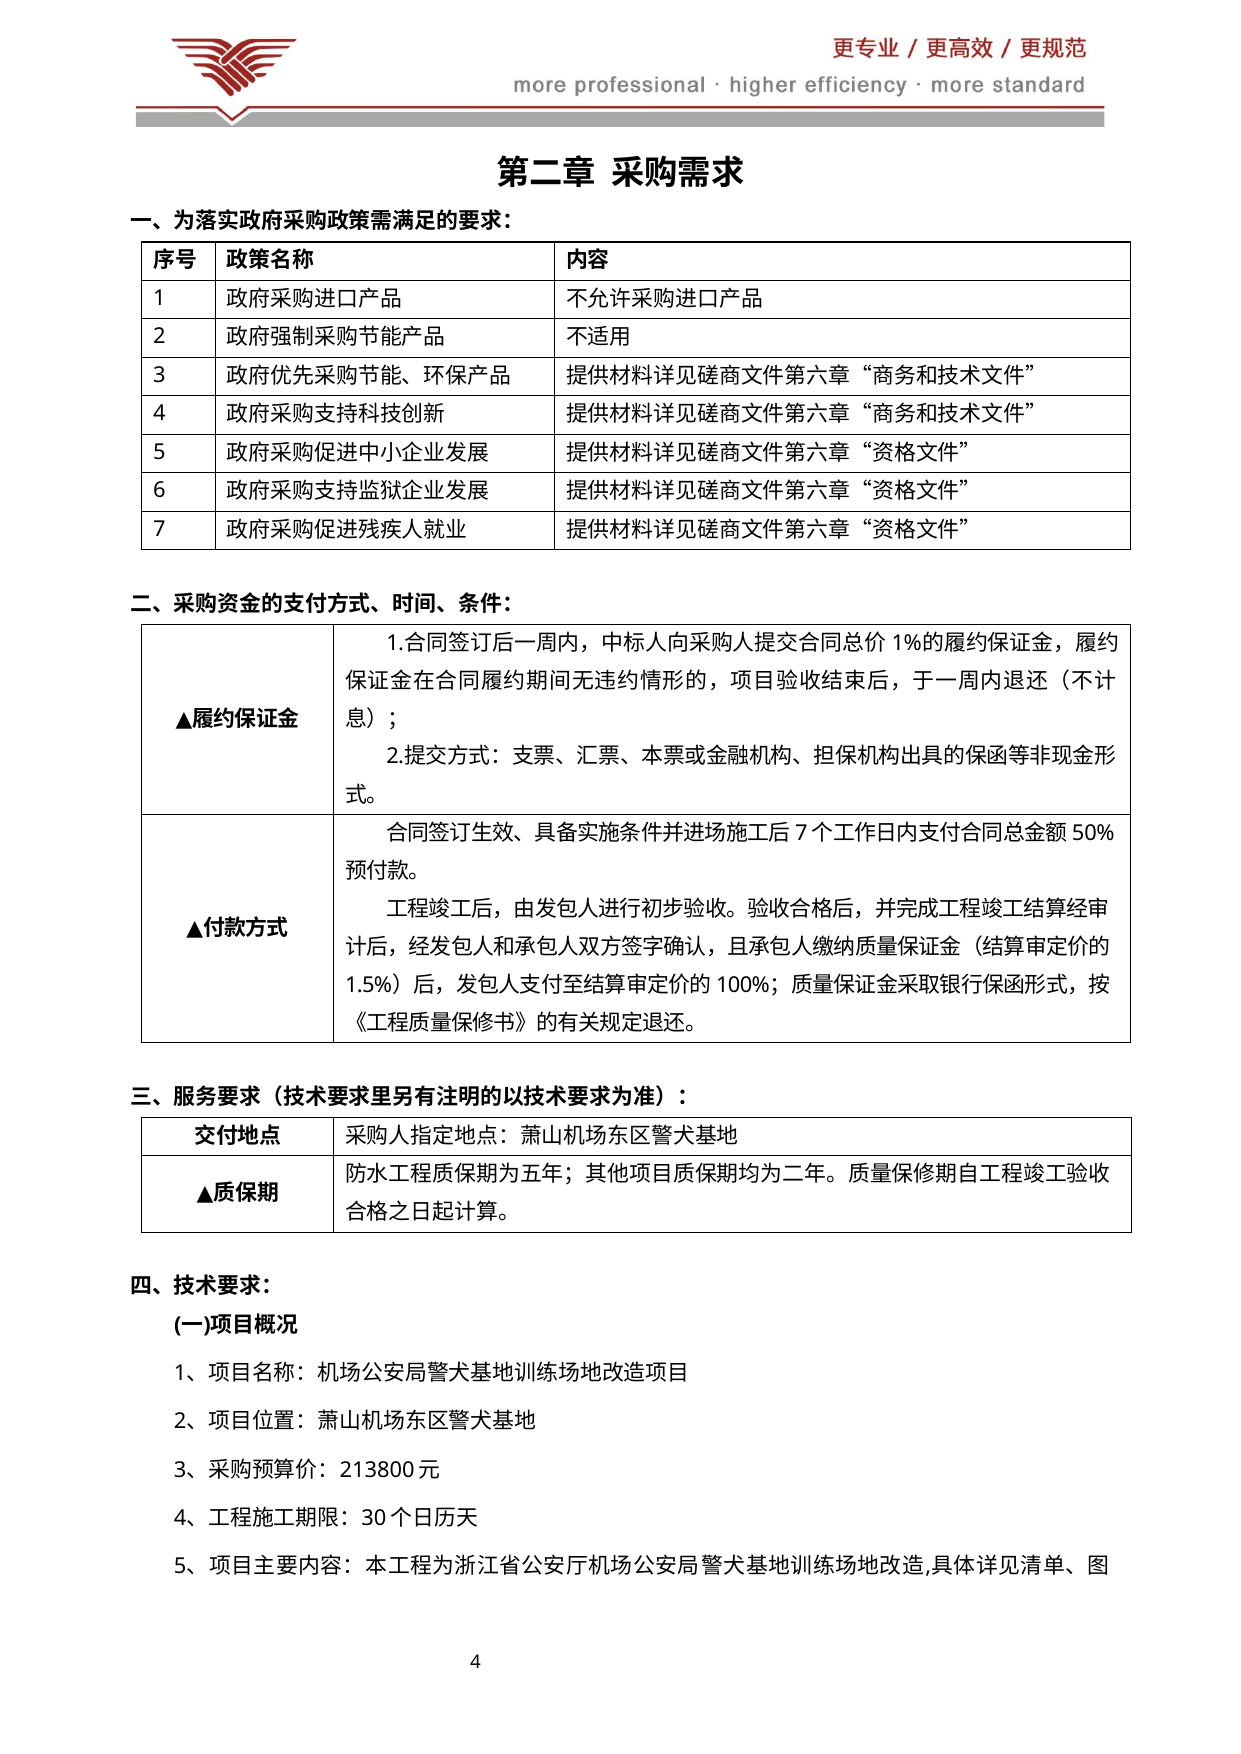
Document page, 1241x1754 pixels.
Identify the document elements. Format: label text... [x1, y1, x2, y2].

text 四、技术要求： [130, 1268, 1110, 1300]
table_header 内容 [555, 243, 1130, 280]
text 1、项目名称：机场公安局警犬基地训练场地改造项目 [130, 1355, 1110, 1387]
table_header 1.合同签订后一周内，中标人向采购人提交合同总价1%的履约保证金，履约保证金在合同履约期间无违约情形的，项目验收结束后，于一周内退还（不计息）； 2.提交方式：支票、汇票、本票或金融机构、担保机构出具的保函等非现金形式。 [334, 625, 1130, 814]
table_cell 政府强制采购节能产品 [216, 319, 554, 357]
table_header 交付地点 [142, 1118, 333, 1155]
text 二、采购资金的支付方式、时间、条件： [130, 586, 1110, 617]
table_cell 3 [142, 358, 215, 395]
table_cell 不适用 [555, 319, 1130, 357]
table_cell 政府采购支持科技创新 [216, 396, 554, 434]
table_cell 政府采购促进残疾人就业 [216, 512, 554, 549]
table_cell ▲质保期 [142, 1156, 333, 1232]
table_cell 政府采购进口产品 [216, 281, 554, 318]
text 4、工程施工期限：30个日历天 [130, 1500, 1110, 1532]
table_cell 提供材料详见磋商文件第六章“资格文件” [555, 473, 1130, 511]
table_cell 7 [142, 512, 215, 549]
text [130, 1548, 1110, 1581]
table_cell 政府优先采购节能、环保产品 [216, 358, 554, 395]
text 2、项目位置：萧山机场东区警犬基地 [130, 1403, 1110, 1436]
table_cell 不允许采购进口产品 [555, 281, 1130, 318]
table_cell 政府采购支持监狱企业发展 [216, 473, 554, 511]
table_cell 提供材料详见磋商文件第六章“资格文件” [555, 512, 1130, 549]
table_cell 防水工程质保期为五年；其他项目质保期均为二年。质量保修期自工程竣工验收合格之日起计算。 [334, 1156, 1131, 1232]
text 3、采购预算价：213800元 [130, 1451, 1110, 1484]
table_cell ▲付款方式 [142, 815, 333, 1042]
table_cell 6 [142, 473, 215, 511]
table_cell 1 [142, 281, 215, 318]
table_header 采购人指定地点：萧山机场东区警犬基地 [334, 1118, 1131, 1155]
list 项目概况 [130, 1306, 1110, 1339]
table_header 序号 [142, 243, 215, 280]
text 第二章 采购需求 [130, 146, 1110, 194]
list 服务要求（技术要求里另有注明的以技术要求为准）： [130, 1079, 1110, 1111]
table_cell 提供材料详见磋商文件第六章“商务和技术文件” [555, 358, 1130, 395]
picture [135, 14, 1105, 127]
table_cell 提供材料详见磋商文件第六章“资格文件” [555, 435, 1130, 472]
table_cell 5 [142, 435, 215, 472]
table_header 政策名称 [216, 243, 554, 280]
table_header ▲履约保证金 [142, 625, 333, 814]
table_cell 4 [142, 396, 215, 434]
table_cell 提供材料详见磋商文件第六章“商务和技术文件” [555, 396, 1130, 434]
table_cell 政府采购促进中小企业发展 [216, 435, 554, 472]
table_cell 合同签订生效、具备实施条件并进场施工后7个工作日内支付合同总金额50%预付款。 工程竣工后，由发包人进行初步验收。验收合格后，并完成工程竣工结算经审计后，经发包人和承包人双方签字确认，且承包人缴纳质量保证金（结算审定价的1.5%）后，发包人支付至结算审定价的100%；质量保证金采取银行保函形式，按《工程质量保修书》的有关规定退还。 [334, 815, 1130, 1042]
text 一、为落实政府采购政策需满足的要求： [130, 203, 1110, 235]
table_cell 2 [142, 319, 215, 357]
